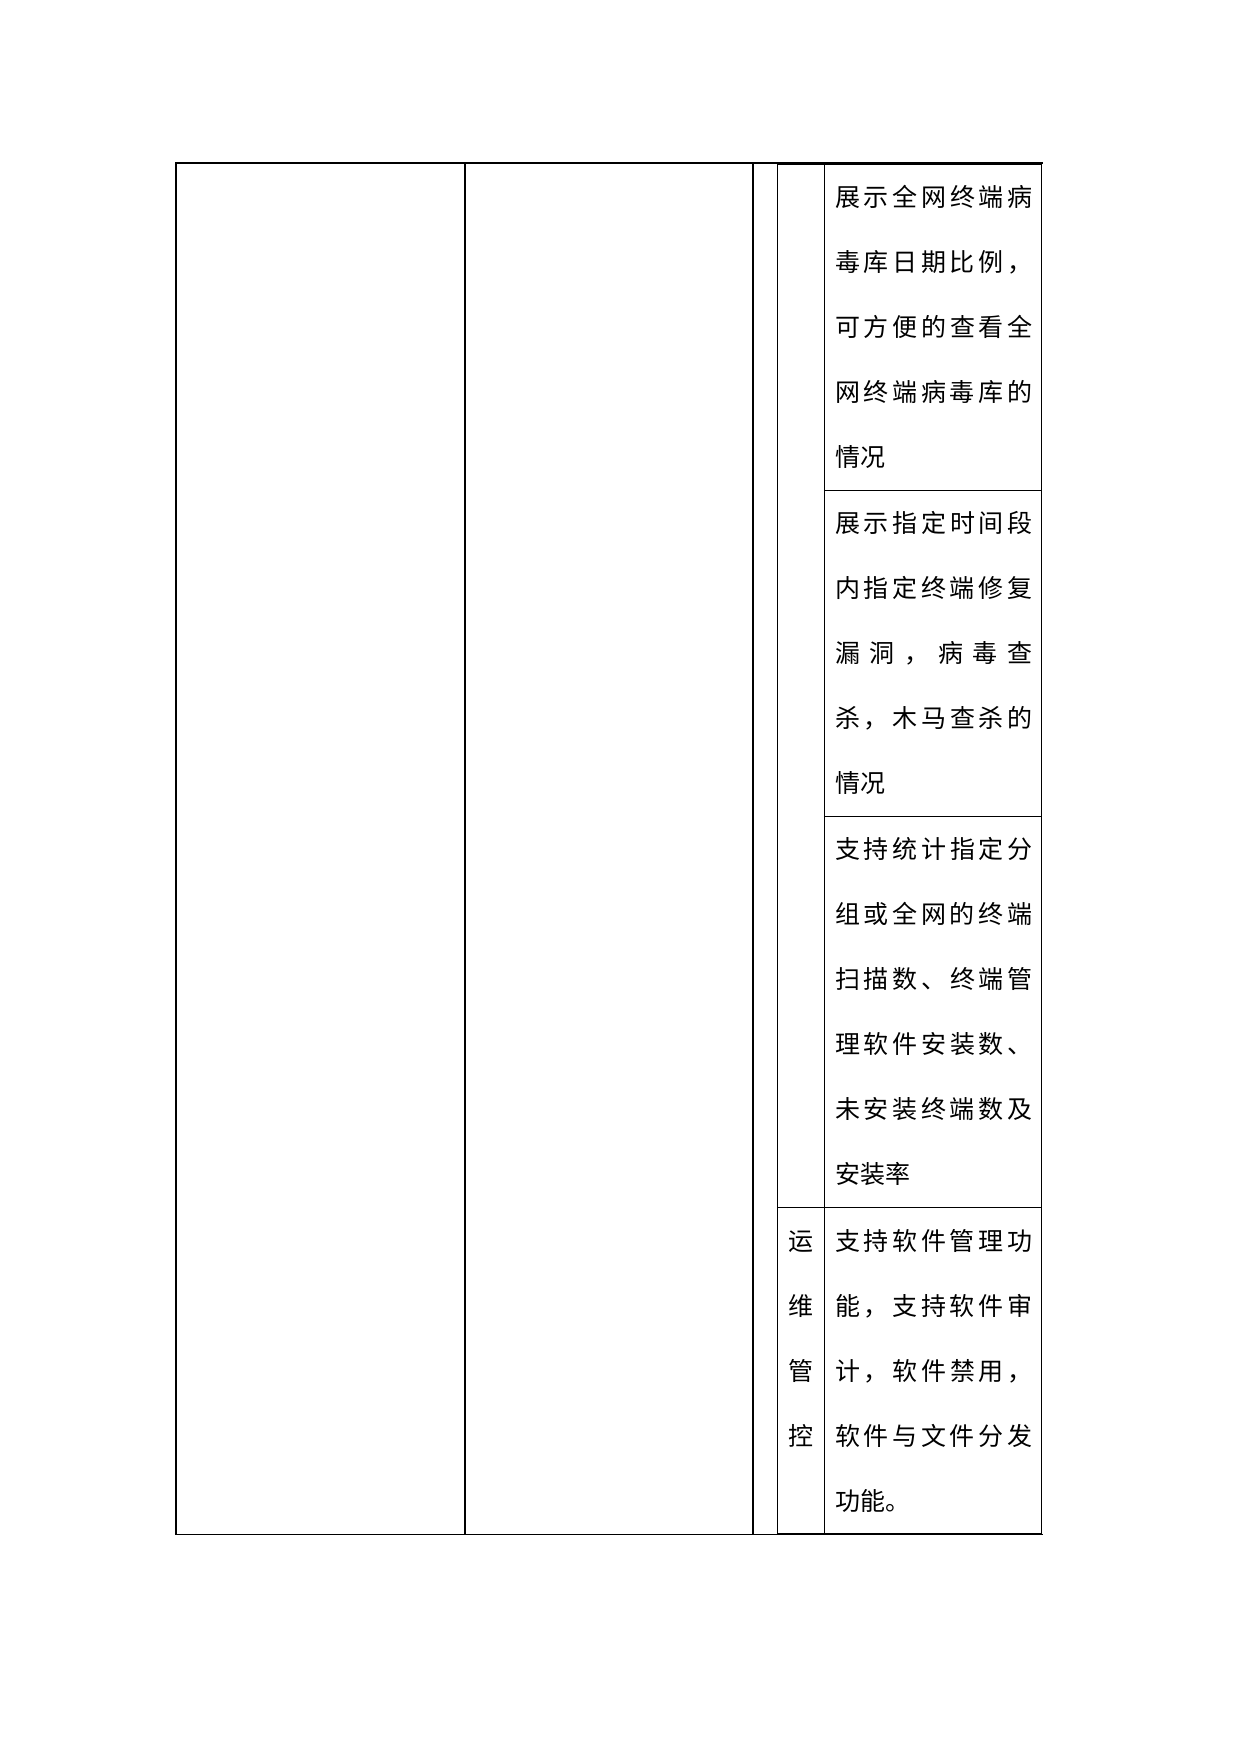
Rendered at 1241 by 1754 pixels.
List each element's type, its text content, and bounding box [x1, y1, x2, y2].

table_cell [754, 164, 777, 1534]
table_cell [778, 1208, 824, 1533]
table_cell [778, 165, 824, 1207]
table_cell 一、采购清单和技术要求 （一）采购清单 （二）技术规格要求 2.1防火墙系统 2.2防病毒系统网络版 三、项目实施期限：60天。 [825, 817, 1041, 1207]
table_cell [825, 491, 1041, 816]
table_cell [466, 164, 752, 1534]
table_cell 1 [177, 164, 464, 1534]
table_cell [825, 165, 1041, 490]
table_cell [825, 1208, 1041, 1533]
